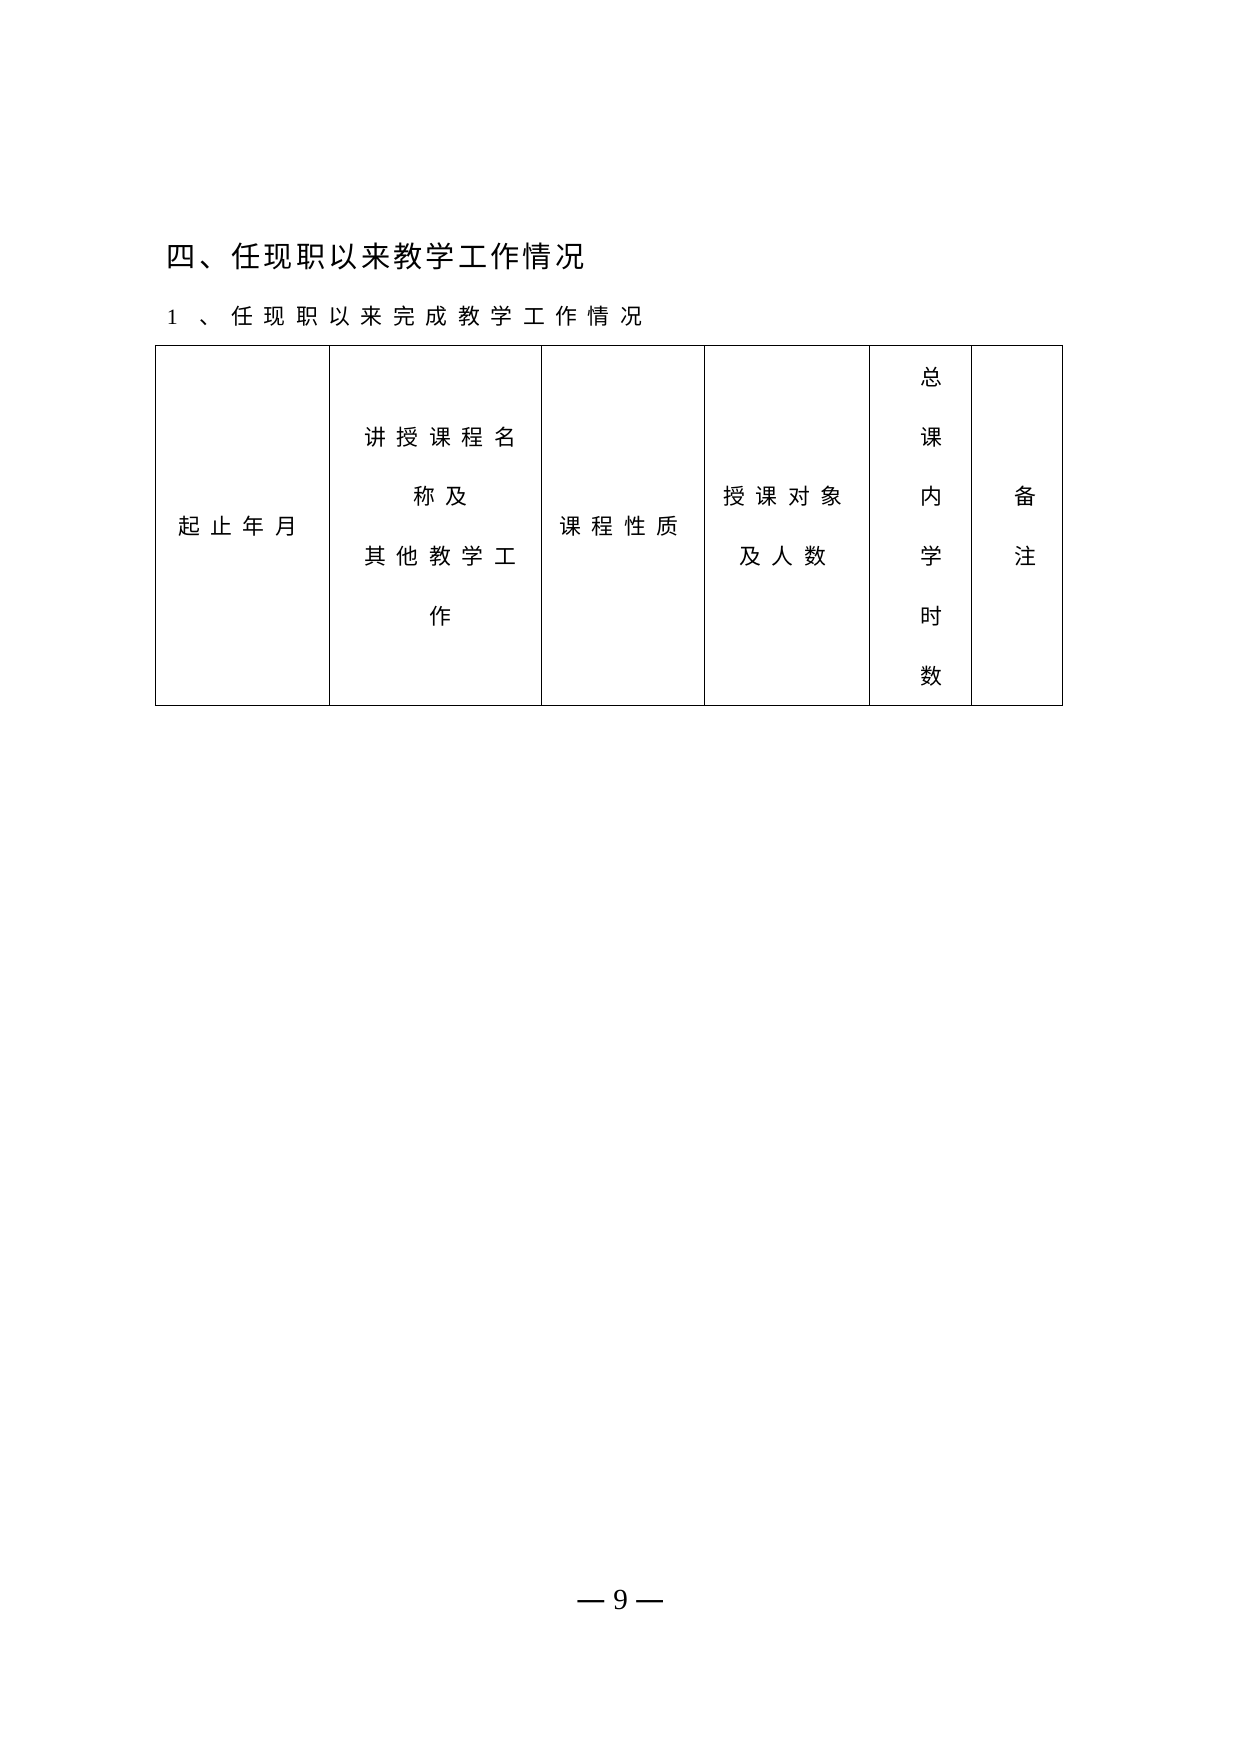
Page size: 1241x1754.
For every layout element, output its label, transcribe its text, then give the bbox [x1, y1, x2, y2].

table_header 授课对象 及人数 [705, 346, 869, 704]
text 1、任现职以来完成教学工作情况 [167, 285, 1074, 345]
text 四、任现职以来教学工作情况 [167, 225, 1074, 285]
table_header 备 注 [972, 346, 1062, 704]
table_header 课程性质 [542, 346, 704, 704]
table_header 起止年月 [156, 346, 329, 704]
table_header 讲授课程名称及 其他教学工作 [330, 346, 541, 704]
table_header 总课内 学时数 [870, 346, 971, 704]
